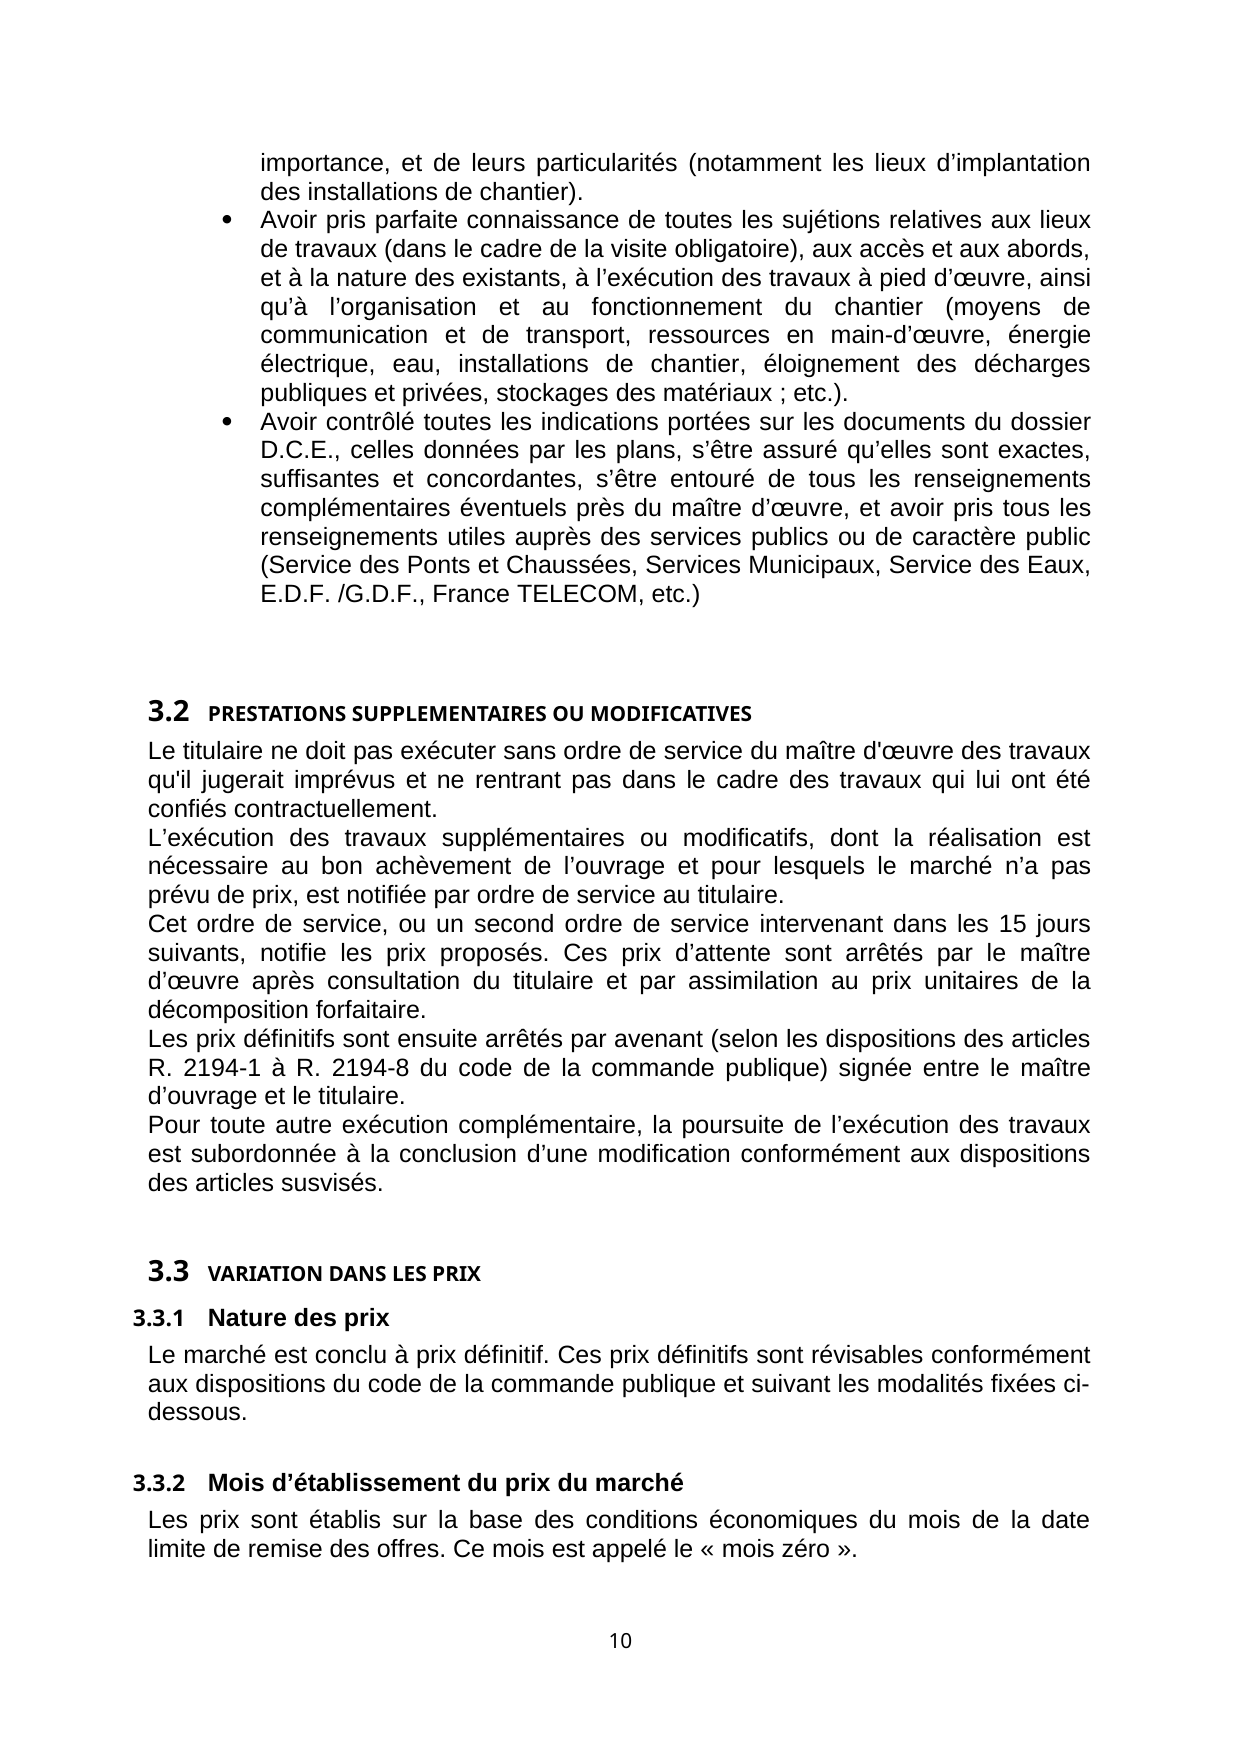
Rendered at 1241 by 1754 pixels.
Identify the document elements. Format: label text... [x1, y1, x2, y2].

text Le titulaire ne doit pas exécuter sans ordre de service du maître d'œuvre des travaux qu'il jugerait imprévus et ne rentrant pas dans le cadre des travaux qui lui ont été confiés contractuellement. [148, 736, 1092, 823]
text Les prix sont établis sur la base des conditions économiques du mois de la date limite de remise des offres. Ce mois est appelé le « mois zéro ». [148, 1505, 1092, 1562]
subtitle PRESTATIONS SUPPLEMENTAIRES OU MODIFICATIVES [148, 690, 1092, 730]
text L’exécution des travaux supplémentaires ou modificatifs, dont la réalisation est nécessaire au bon achèvement de l’ouvrage et pour lesquels le marché n’a pas prévu de prix, est notifiée par ordre de service au titulaire. [148, 823, 1092, 909]
list Avoir contrôlé toutes les indications portées sur les documents du dossier D.C.E., celles données par les plans, s’être assuré qu’elles sont exactes, suffisantes et concordantes, s’être entouré de tous les renseignements complémentaires éventuels près du maître d’œuvre, et avoir pris tous les renseignements utiles auprès des services publics ou de caractère public (Service des Ponts et Chaussées, Services Municipaux, Service des Eaux, E.D.F. /G.D.F., France TELECOM, etc.) [223, 407, 1092, 608]
subtitle Nature des prix [133, 1302, 1092, 1333]
list Avoir pris parfaite connaissance de toutes les sujétions relatives aux lieux de travaux (dans le cadre de la visite obligatoire), aux accès et aux abords, et à la nature des existants, à l’exécution des travaux à pied d’œuvre, ainsi qu’à l’organisation et au fonctionnement du chantier (moyens de communication et de transport, ressources en main-d’œuvre, énergie électrique, eau, installations de chantier, éloignement des décharges publiques et privées, stockages des matériaux ; etc.). [223, 205, 1092, 407]
subtitle VARIATION DANS LES PRIX [148, 1250, 1092, 1290]
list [223, 148, 1092, 205]
text Pour toute autre exécution complémentaire, la poursuite de l’exécution des travaux est subordonnée à la conclusion d’une modification conformément aux dispositions des articles susvisés. [148, 1110, 1092, 1196]
subtitle Mois d’établissement du prix du marché [133, 1467, 1092, 1498]
text Le marché est conclu à prix définitif. Ces prix définitifs sont révisables conformément aux dispositions du code de la commande publique et suivant les modalités fixées ci-dessous. [148, 1340, 1092, 1426]
text Les prix définitifs sont ensuite arrêtés par avenant (selon les dispositions des articles R. 2194-1 à R. 2194-8 du code de la commande publique) signée entre le maître d’ouvrage et le titulaire. [148, 1024, 1092, 1110]
text Cet ordre de service, ou un second ordre de service intervenant dans les 15 jours suivants, notifie les prix proposés. Ces prix d’attente sont arrêtés par le maître d’œuvre après consultation du titulaire et par assimilation au prix unitaires de la décomposition forfaitaire. [148, 909, 1092, 1024]
